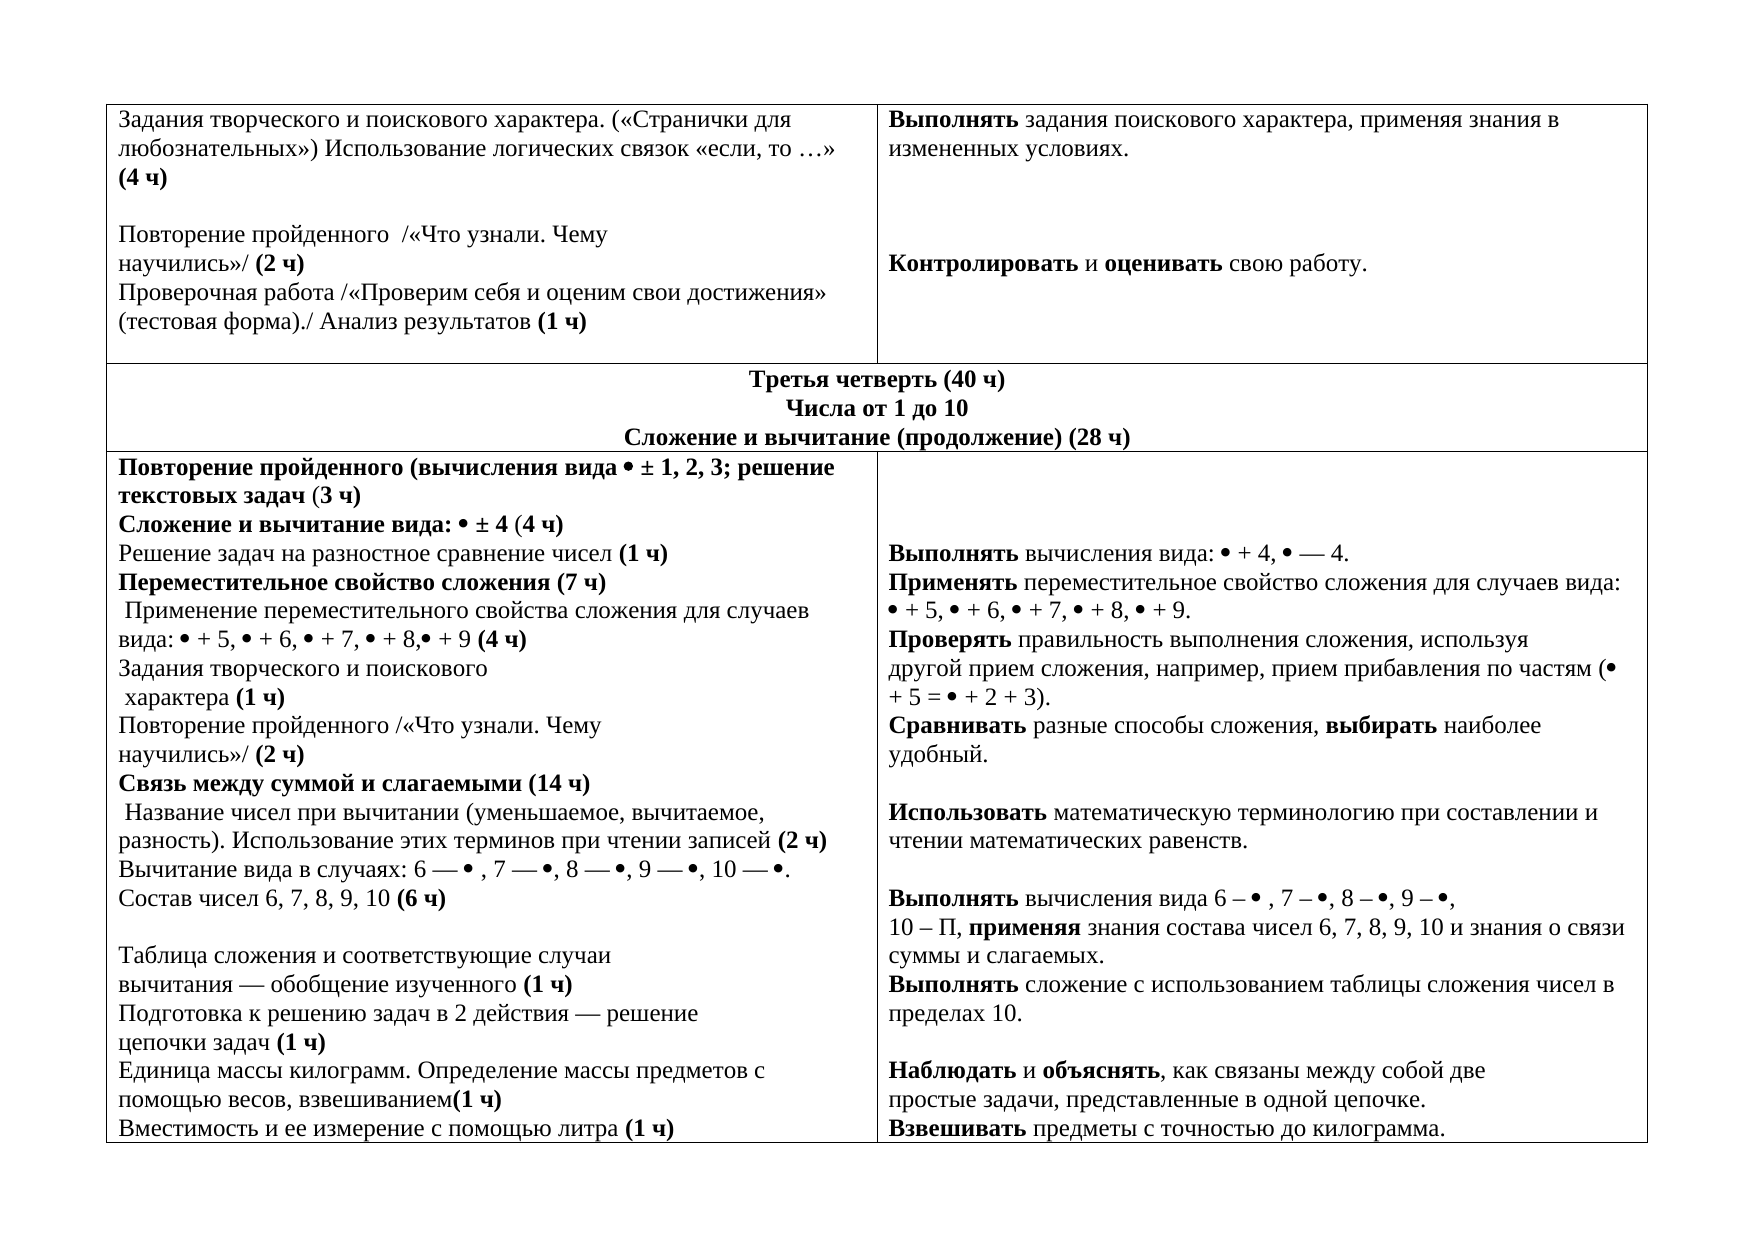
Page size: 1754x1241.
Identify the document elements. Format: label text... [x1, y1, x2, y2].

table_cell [107, 452, 877, 1142]
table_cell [107, 105, 877, 363]
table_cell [878, 452, 1647, 1142]
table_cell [878, 105, 1647, 363]
table_cell Третья четверть (40 ч) Числа от 1 до 10 Сложение и вычитание (продолжение) (28 ч) [107, 364, 1647, 451]
